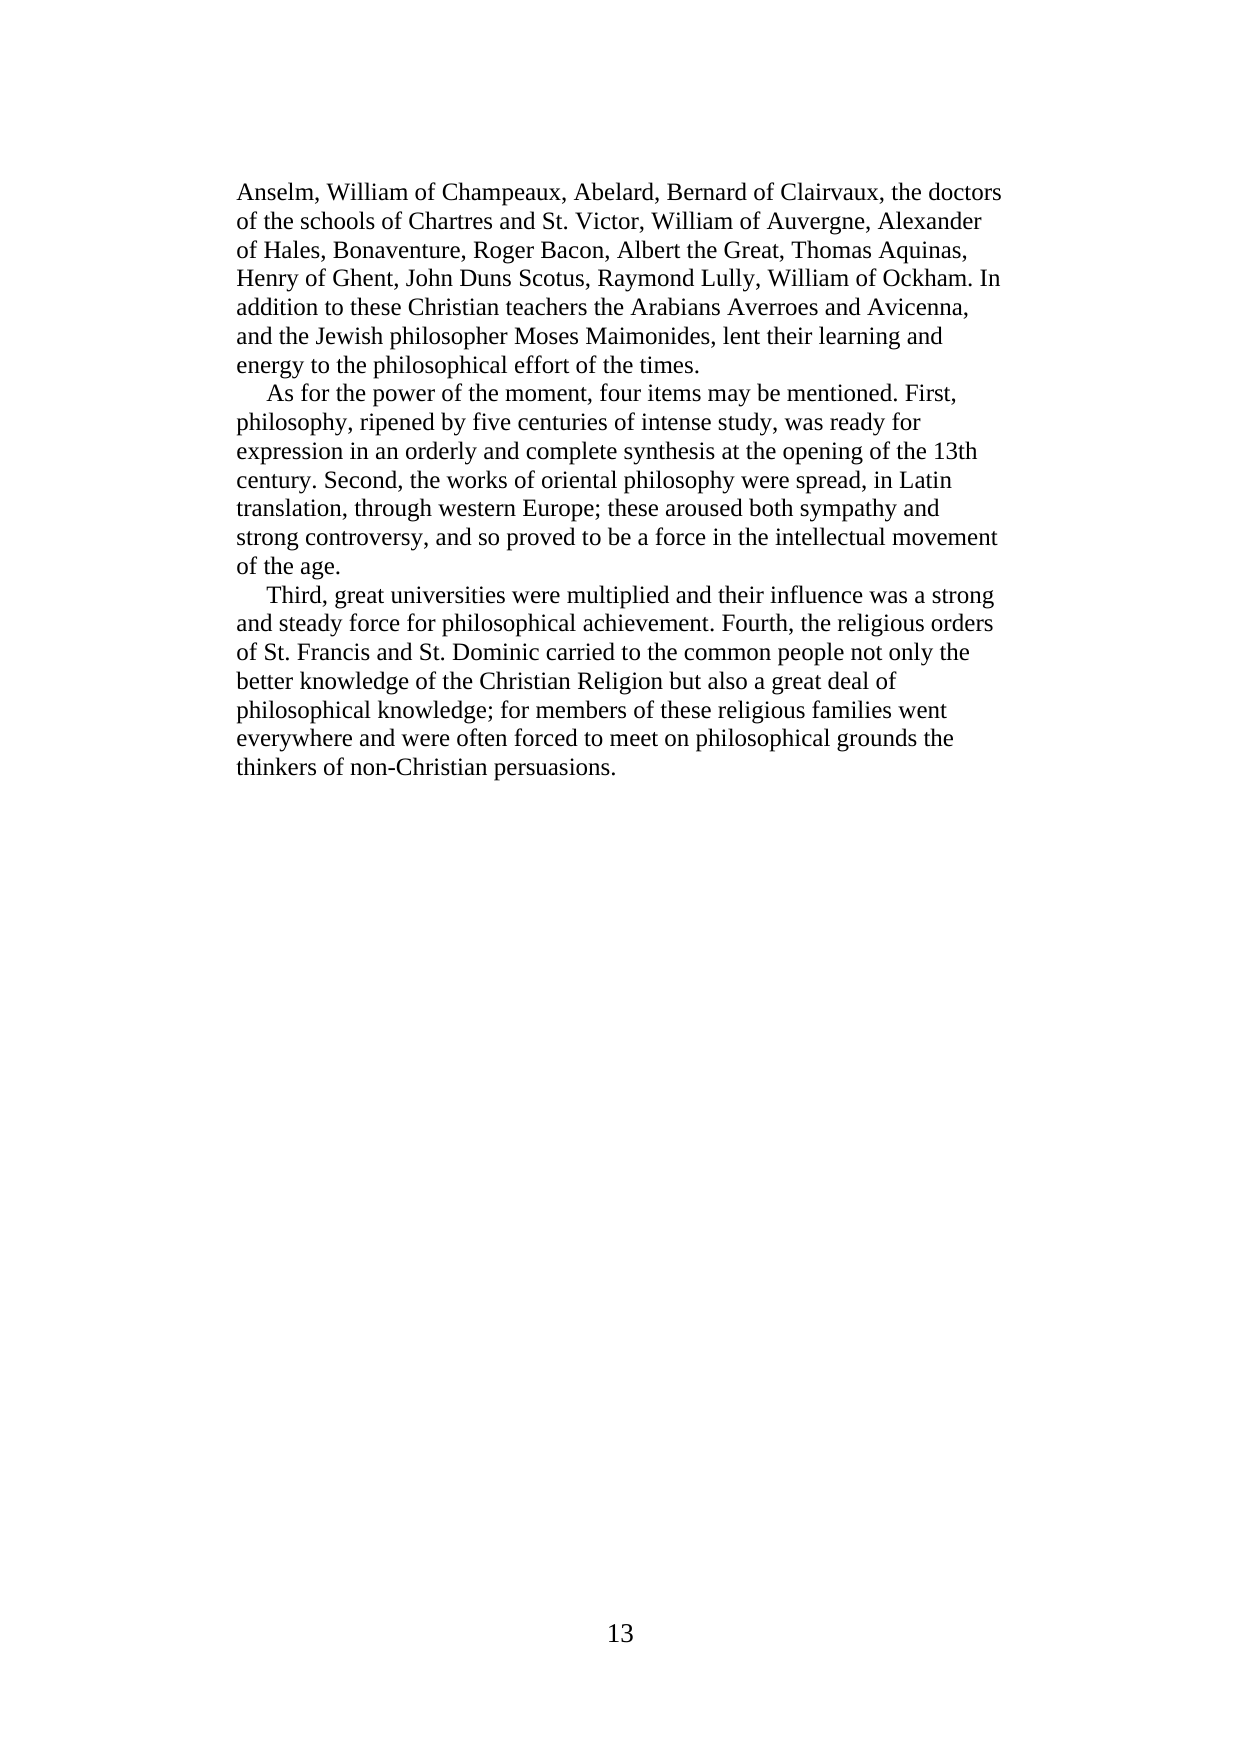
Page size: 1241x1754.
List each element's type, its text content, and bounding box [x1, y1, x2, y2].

text Third, great universities were multiplied and their influence was a strong and steady force for philosophical achievement. Fourth, the religious orders of St. Francis and St. Dominic carried to the common people not only the better knowledge of the Christian Religion but also a great deal of philosophical knowledge; for members of these religious families went everywhere and were often forced to meet on philosophical grounds the thinkers of non-Christian persuasions. [236, 580, 1004, 781]
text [236, 177, 1004, 378]
text As for the power of the moment, four items may be mentioned. First, philosophy, ripened by five centuries of intense study, was ready for expression in an orderly and complete synthesis at the opening of the 13th century. Second, the works of oriental philosophy were spread, in Latin translation, through western Europe; these aroused both sympathy and strong controversy, and so proved to be a force in the intellectual movement of the age. [236, 378, 1004, 580]
